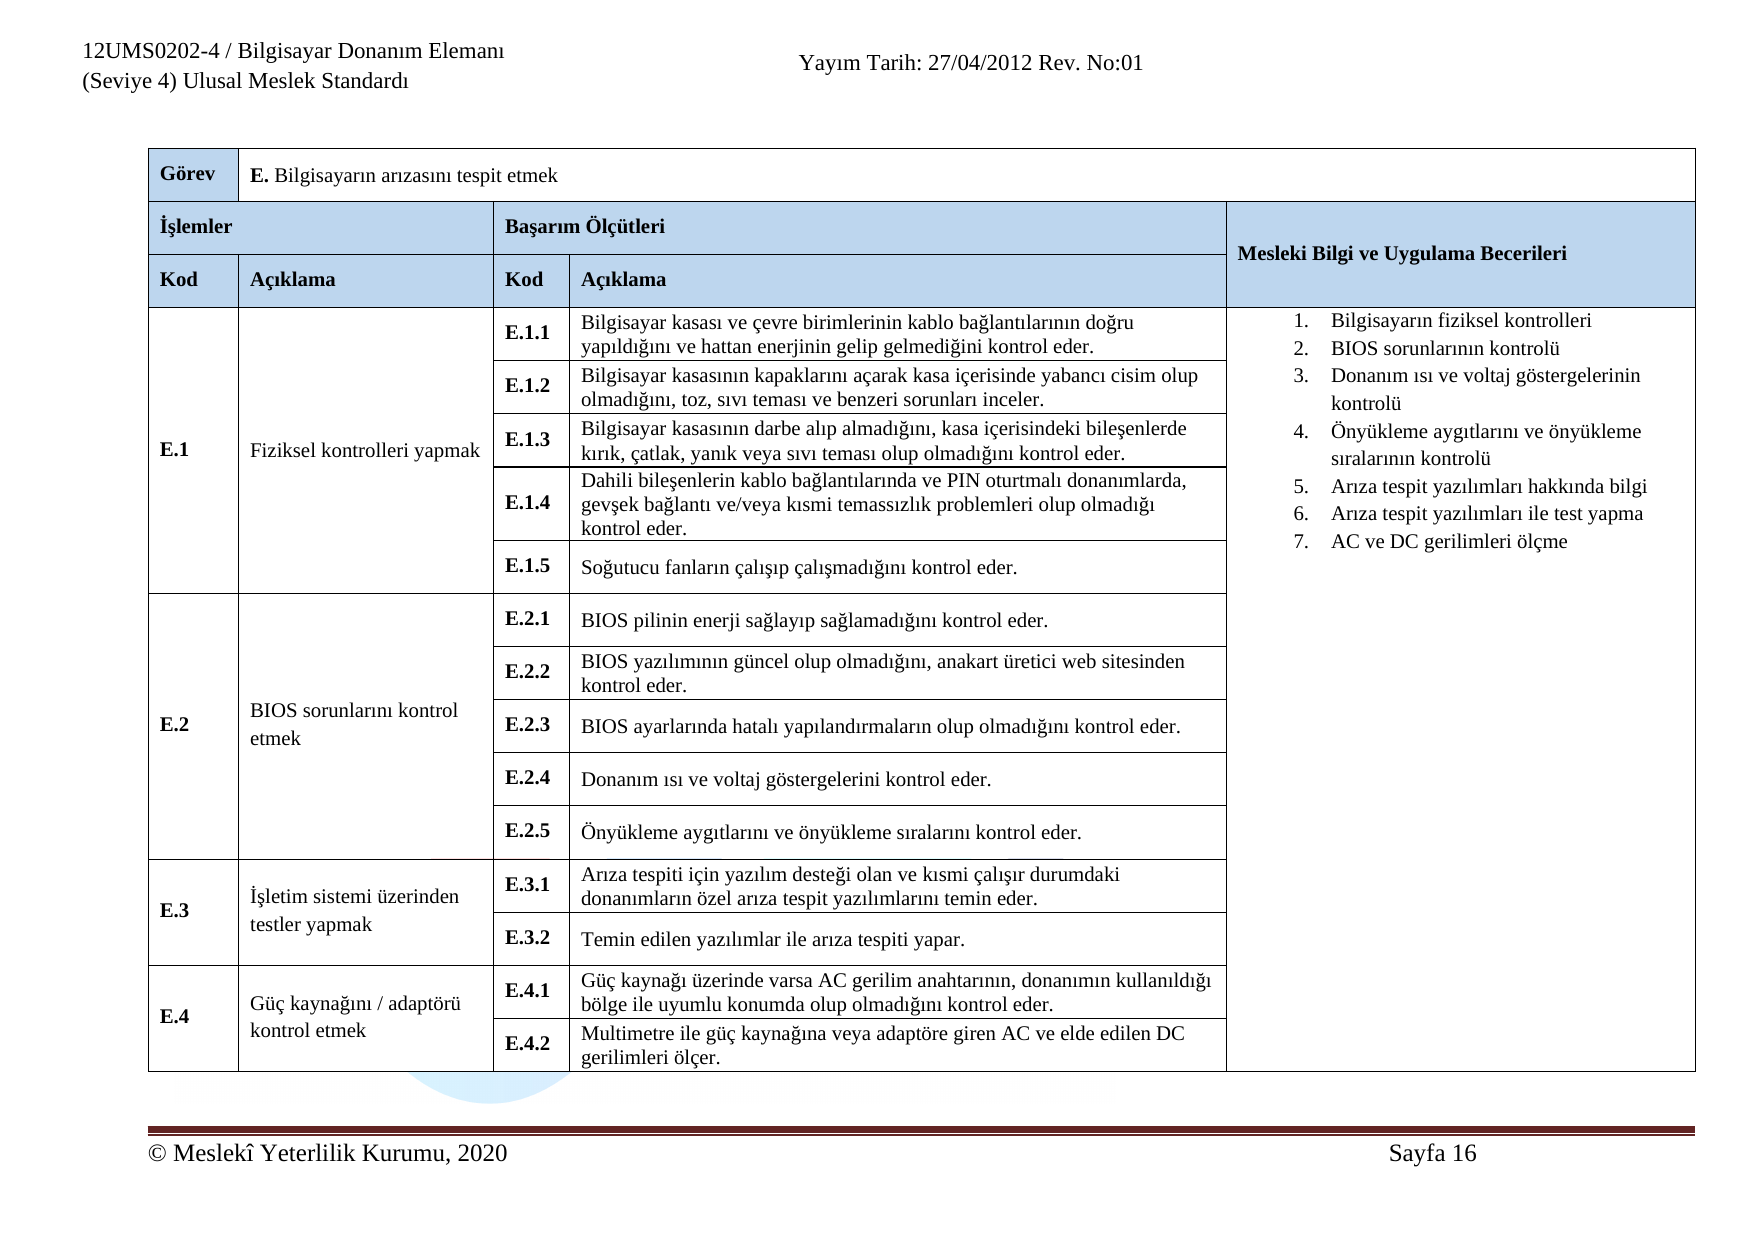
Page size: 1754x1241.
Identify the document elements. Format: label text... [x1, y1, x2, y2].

table_cell Güç kaynağı üzerinde varsa AC gerilim anahtarının, donanımın kullanıldığı bölge ile uyumlu konumda olup olmadığını kontrol eder. [570, 966, 1226, 1018]
table_cell Bilgisayar kasası ve çevre birimlerinin kablo bağlantılarının doğru yapıldığını ve hattan enerjinin gelip gelmediğini kontrol eder. [570, 308, 1226, 360]
table_cell E.2.4 [494, 753, 569, 805]
table_cell İşlemler [149, 202, 493, 254]
table_cell Önyükleme aygıtlarını ve önyükleme sıralarını kontrol eder. [570, 806, 1226, 858]
table_cell Mesleki Bilgi ve Uygulama Becerileri [1227, 202, 1695, 307]
table_cell Kod [149, 255, 238, 307]
table_cell Dahili bileşenlerin kablo bağlantılarında ve PIN oturtmalı donanımlarda, gevşek bağlantı ve/veya kısmi temassızlık problemleri olup olmadığı kontrol eder. [570, 468, 1226, 540]
table_cell E.1.3 [494, 414, 569, 466]
table_cell BIOS yazılımının güncel olup olmadığını, anakart üretici web sitesinden kontrol eder. [570, 647, 1226, 699]
table_cell Güç kaynağını / adaptörü kontrol etmek [239, 966, 493, 1071]
table_cell E.3.2 [494, 913, 569, 965]
table_cell E.1 [149, 308, 238, 593]
table_cell Bilgisayar kasasının darbe alıp almadığını, kasa içerisindeki bileşenlerde kırık, çatlak, yanık veya sıvı teması olup olmadığını kontrol eder. [570, 414, 1226, 466]
table_cell E.2.3 [494, 700, 569, 752]
table_cell E.2.1 [494, 594, 569, 646]
table_cell Donanım ısı ve voltaj göstergelerini kontrol eder. [570, 753, 1226, 805]
table_cell E.3 [149, 860, 238, 965]
table_cell BIOS pilinin enerji sağlayıp sağlamadığını kontrol eder. [570, 594, 1226, 646]
table_cell İşletim sistemi üzerinden testler yapmak [239, 860, 493, 965]
table_cell E.4.1 [494, 966, 569, 1018]
table_cell Bilgisayar kasasının kapaklarını açarak kasa içerisinde yabancı cisim olup olmadığını, toz, sıvı teması ve benzeri sorunları inceler. [570, 361, 1226, 413]
table_header Görev [149, 149, 238, 201]
table_cell E.1.1 [494, 308, 569, 360]
table_cell E.2.2 [494, 647, 569, 699]
table_cell Açıklama [239, 255, 493, 307]
table_cell E.1.2 [494, 361, 569, 413]
table_cell Başarım Ölçütleri [494, 202, 1226, 254]
table_cell E.4 [149, 966, 238, 1071]
table_cell Kod [494, 255, 569, 307]
table_cell Fiziksel kontrolleri yapmak [239, 308, 493, 593]
table_cell Açıklama [570, 255, 1226, 307]
table_cell BIOS sorunlarını kontrol etmek [239, 594, 493, 858]
table_cell E.4.2 [494, 1019, 569, 1071]
table_cell Multimetre ile güç kaynağına veya adaptöre giren AC ve elde edilen DC gerilimleri ölçer. [570, 1019, 1226, 1071]
table_cell E.2.5 [494, 806, 569, 858]
table_cell E.2 [149, 594, 238, 858]
table_cell Arıza tespiti için yazılım desteği olan ve kısmi çalışır durumdaki donanımların özel arıza tespit yazılımlarını temin eder. [570, 860, 1226, 912]
table_cell Temin edilen yazılımlar ile arıza tespiti yapar. [570, 913, 1226, 965]
table_cell Soğutucu fanların çalışıp çalışmadığını kontrol eder. [570, 541, 1226, 593]
table_cell E.1.5 [494, 541, 569, 593]
table_cell E.1.4 [494, 468, 569, 540]
table_cell E.3.1 [494, 860, 569, 912]
table_cell BIOS ayarlarında hatalı yapılandırmaların olup olmadığını kontrol eder. [570, 700, 1226, 752]
table_header E. Bilgisayarın arızasını tespit etmek [239, 149, 1695, 201]
table_cell Bilgisayarın fiziksel kontrolleri BIOS sorunlarının kontrolü Donanım ısı ve voltaj göstergelerinin kontrolü Önyükleme aygıtlarını ve önyükleme sıralarının kontrolü Arıza tespit yazılımları hakkında bilgi Arıza tespit yazılımları ile test yapma AC ve DC gerilimleri ölçme Kullanılmış olan sistem bileşenlerinin harcayacağı gücü hesaplama Sesli veya yazılı hata bildirimlerinin anlamları Mekanik çalışma sistemleri bulunan donanımların mekanik sorunlarını tespit etme POST veya Mini PCI POST kartları ile açılış sürecindeki kodları takip etme [1227, 308, 1695, 1071]
